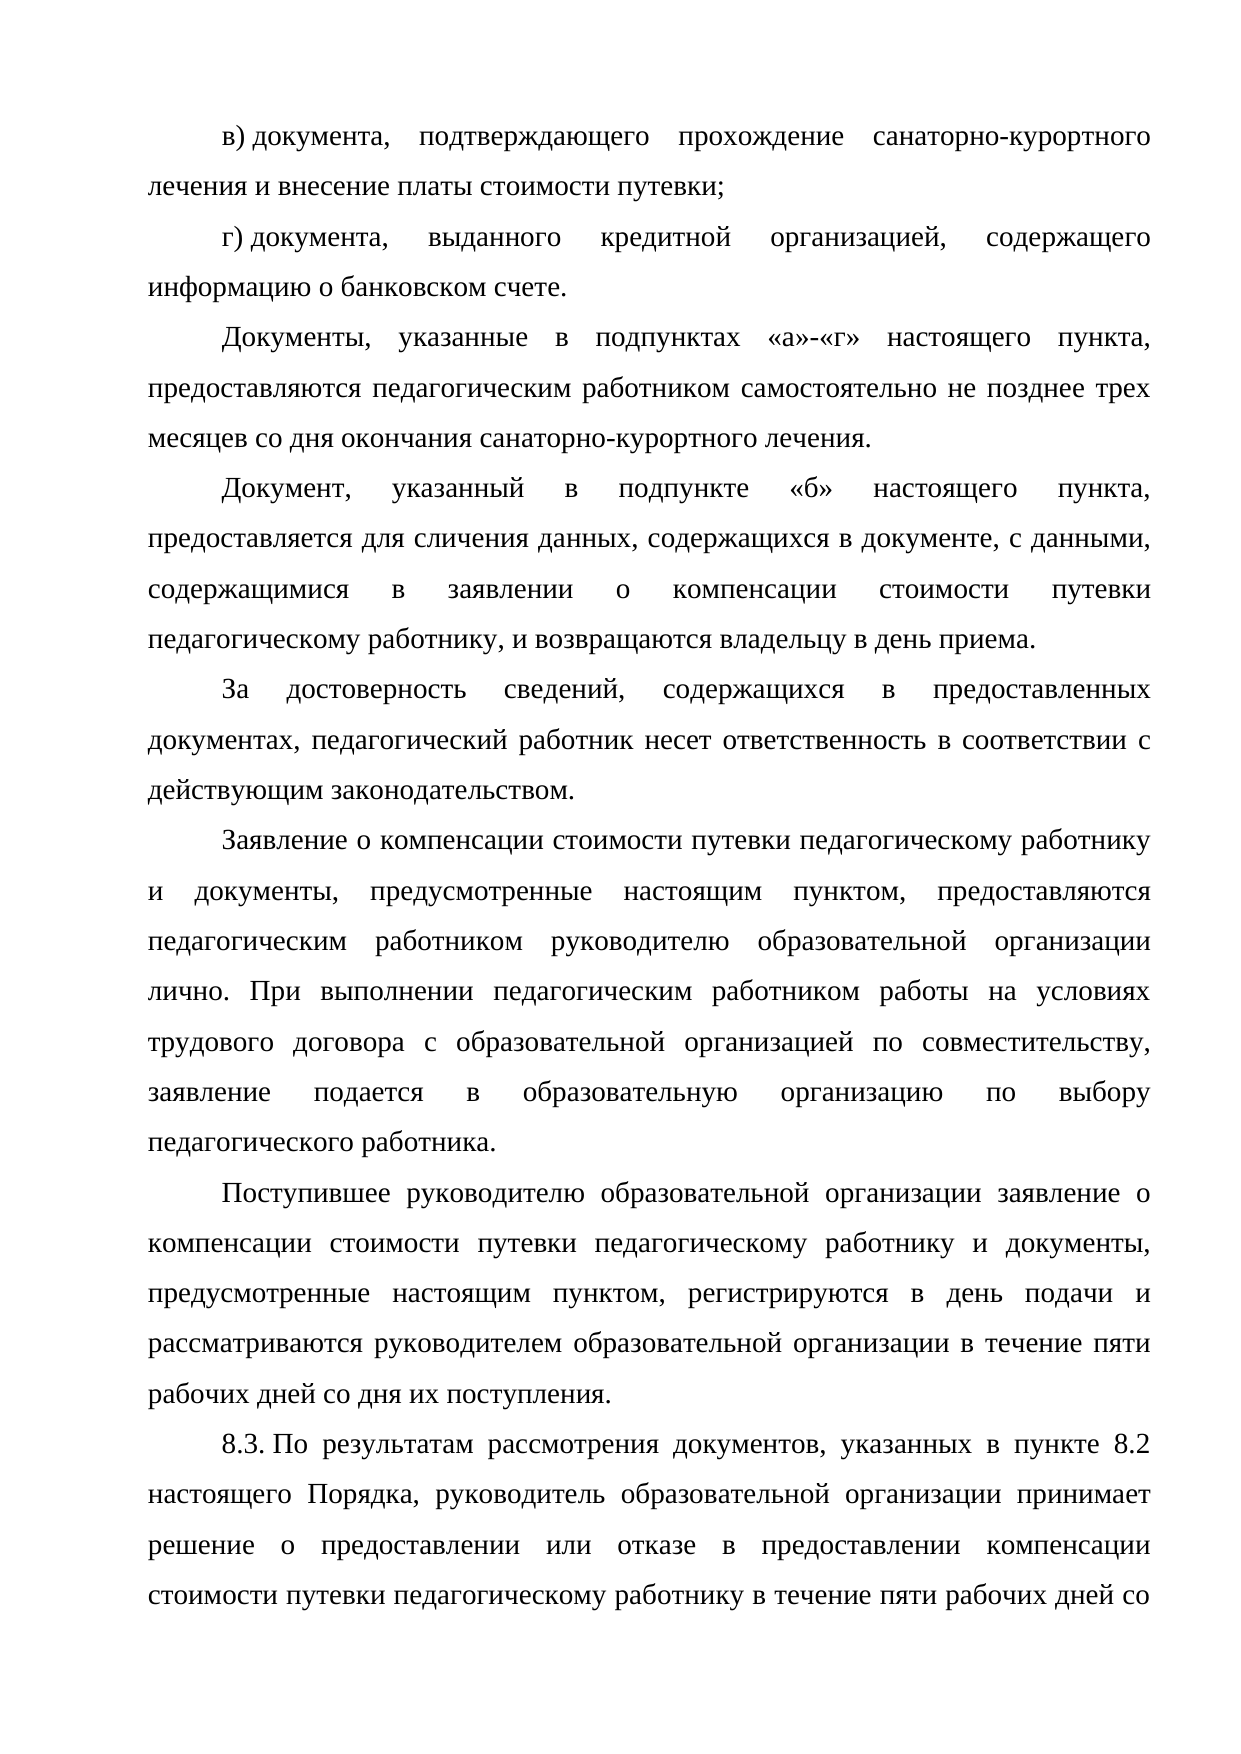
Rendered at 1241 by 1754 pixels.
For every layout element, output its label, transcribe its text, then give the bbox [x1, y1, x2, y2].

text г) документа, выданного кредитной организацией, содержащего информацию о банковском счете. [148, 219, 1152, 303]
text в) документа, подтверждающего прохождение санаторно-курортного лечения и внесение платы стоимости путевки; [148, 118, 1152, 202]
text Поступившее руководителю образовательной организации заявление о компенсации стоимости путевки педагогическому работнику и документы, предусмотренные настоящим пунктом, регистрируются в день подачи и рассматриваются руководителем образовательной организации в течение пяти рабочих дней со дня их поступления. [148, 1175, 1152, 1409]
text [148, 1426, 1152, 1611]
text Документ, указанный в подпункте «б» настоящего пункта, предоставляется для сличения данных, содержащихся в документе, с данными, содержащимися в заявлении о компенсации стоимости путевки педагогическому работнику, и возвращаются владельцу в день приема. [148, 470, 1152, 655]
text Заявление о компенсации стоимости путевки педагогическому работнику и документы, предусмотренные настоящим пунктом, предоставляются педагогическим работником руководителю образовательной организации лично. При выполнении педагогическим работником работы на условиях трудового договора с образовательной организацией по совместительству, заявление подается в образовательную организацию по выбору педагогического работника. [148, 822, 1152, 1158]
text За достоверность сведений, содержащихся в предоставленных документах, педагогический работник несет ответственность в соответствии с действующим законодательством. [148, 672, 1152, 806]
text Документы, указанные в подпунктах «а»-«г» настоящего пункта, предоставляются педагогическим работником самостоятельно не позднее трех месяцев со дня окончания санаторно-курортного лечения. [148, 319, 1152, 453]
